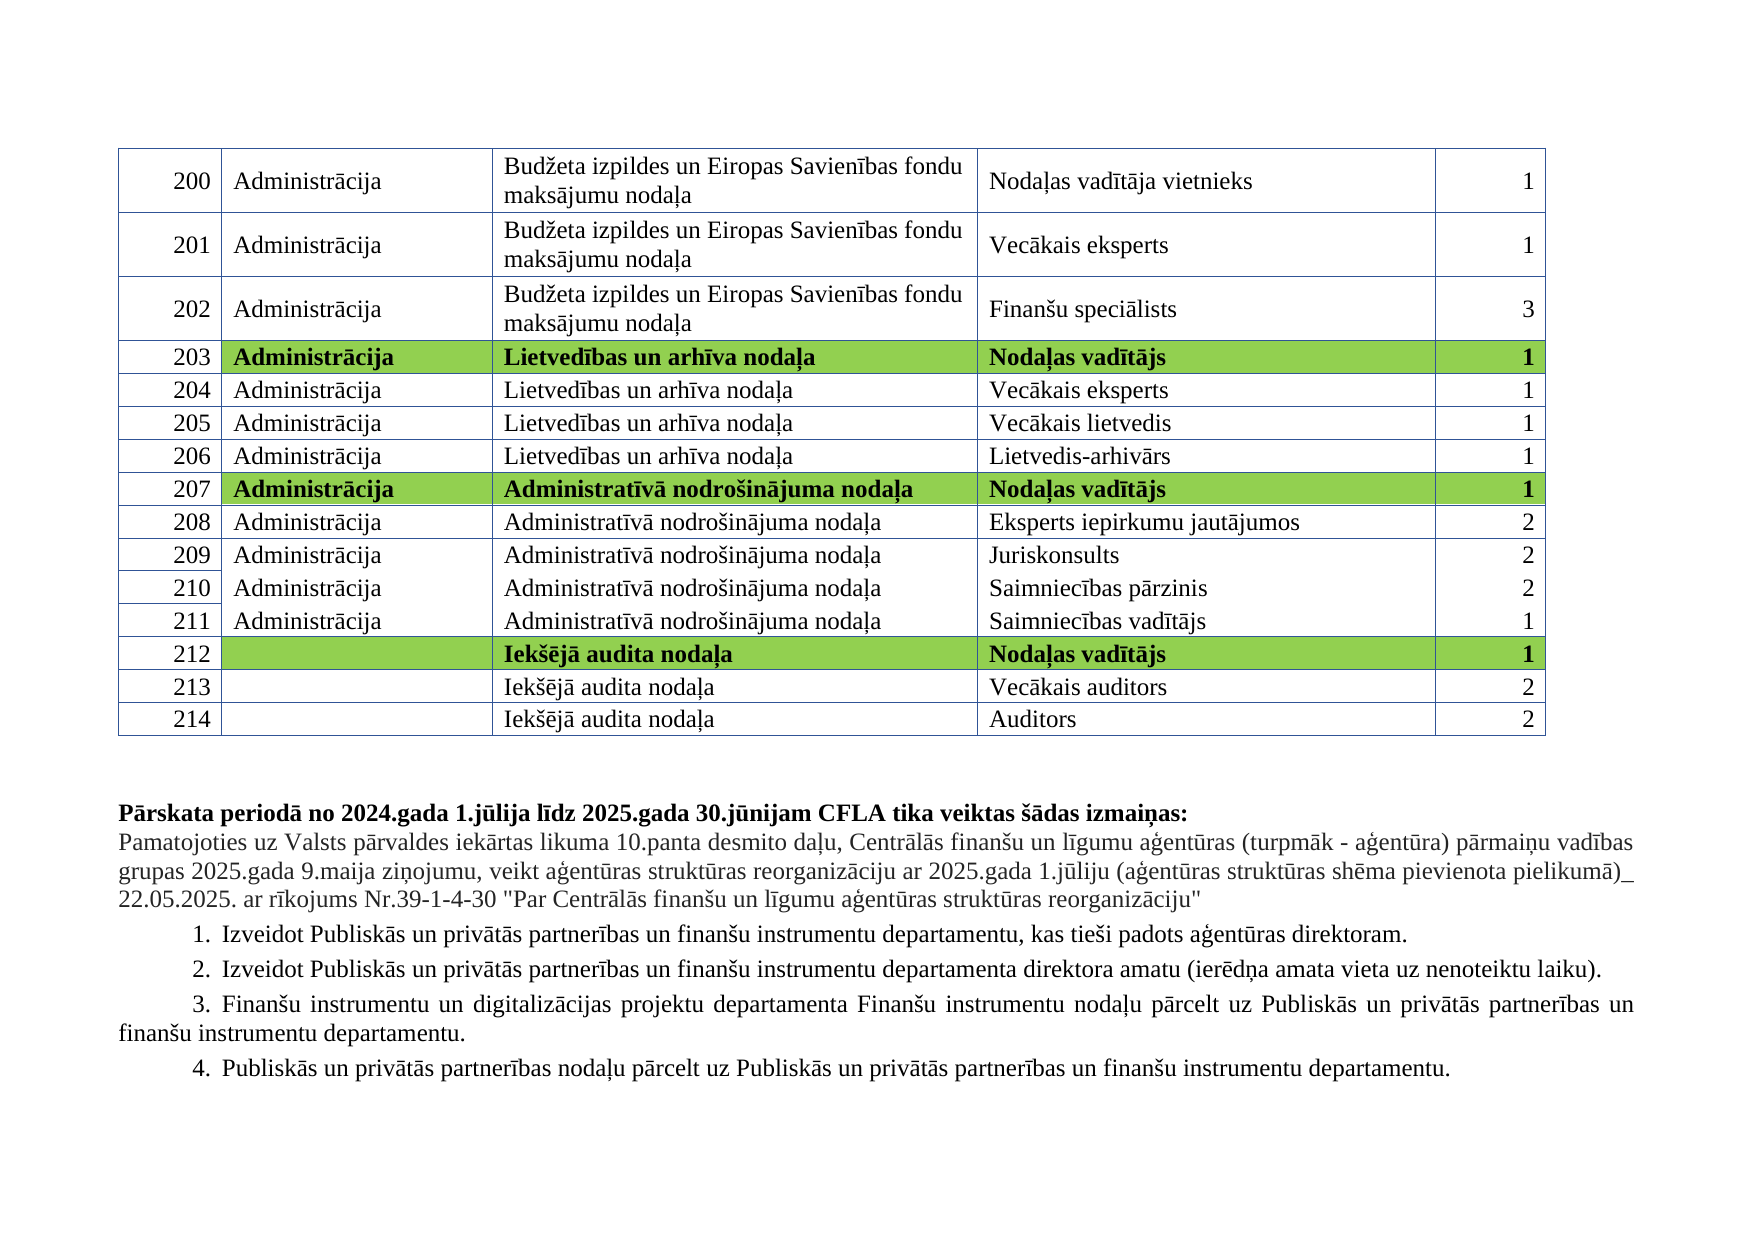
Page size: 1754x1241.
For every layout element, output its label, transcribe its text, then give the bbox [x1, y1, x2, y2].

table_cell Administrācija [222, 539, 492, 570]
table_cell 207 [119, 473, 221, 504]
table_cell 209 [119, 539, 221, 570]
table_cell [222, 637, 492, 669]
table_cell Finanšu speciālists [978, 277, 1435, 340]
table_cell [493, 149, 977, 212]
table_cell Administratīvā nodrošinājuma nodaļa [493, 539, 977, 570]
table_cell Nodaļas vadītājs [978, 341, 1435, 373]
table_cell [222, 703, 492, 735]
table_cell Budžeta izpildes un Eiropas Savienības fondu maksājumu nodaļa [493, 277, 977, 340]
table_cell 202 [119, 277, 221, 340]
table_cell Vecākais lietvedis [978, 407, 1435, 439]
table_cell Nodaļas vadītājs [978, 637, 1435, 669]
table_cell 208 [119, 506, 221, 537]
table_cell 1 [1436, 440, 1545, 472]
table_cell 214 [119, 703, 221, 735]
table_cell 200 [119, 149, 221, 212]
table_cell Vecākais auditors [978, 670, 1435, 702]
table_cell Lietvedības un arhīva nodaļa [493, 407, 977, 439]
table_cell Saimniecības pārzinis [978, 570, 1435, 603]
table_cell Administrācija [222, 277, 492, 340]
list Publiskās un privātās partnerības nodaļu pārcelt uz Publiskās un privātās partnerības un finanšu instrumentu departamentu. [118, 1053, 1636, 1082]
table_cell Administrācija [222, 506, 492, 537]
table_cell Administrācija [222, 407, 492, 439]
table_cell 204 [119, 374, 221, 406]
table_cell [222, 670, 492, 702]
table_cell 1 [1436, 637, 1545, 669]
table_cell Juriskonsults [978, 539, 1435, 570]
table_cell Nodaļas vadītājs [978, 473, 1435, 504]
table_cell Nodaļas vadītāja vietnieks [978, 149, 1435, 212]
table_cell 2 [1436, 670, 1545, 702]
table_cell Administrācija [222, 603, 492, 636]
table_cell Lietvedības un arhīva nodaļa [493, 374, 977, 406]
table_cell Auditors [978, 703, 1435, 735]
table_cell Eksperts iepirkumu jautājumos [978, 506, 1435, 537]
list Finanšu instrumentu un digitalizācijas projektu departamenta Finanšu instrumentu nodaļu pārcelt uz Publiskās un privātās partnerības un finanšu instrumentu departamentu. [118, 989, 1636, 1047]
table_cell Administrācija [222, 341, 492, 373]
table_cell 3 [1436, 277, 1545, 340]
table_cell 2 [1436, 703, 1545, 735]
table_cell Administrācija [222, 440, 492, 472]
table_cell Administratīvā nodrošinājuma nodaļa [493, 506, 977, 537]
table_cell Administratīvā nodrošinājuma nodaļa [493, 603, 977, 636]
table_cell Vecākais eksperts [978, 213, 1435, 276]
table_cell 1 [1436, 473, 1545, 504]
table_cell Iekšējā audita nodaļa [493, 637, 977, 669]
list Izveidot Publiskās un privātās partnerības un finanšu instrumentu departamenta direktora amatu (ierēdņa amata vieta uz nenoteiktu laiku). [118, 954, 1636, 983]
table_cell 1 [1436, 213, 1545, 276]
table_cell Lietvedības un arhīva nodaļa [493, 341, 977, 373]
table_cell Vecākais eksperts [978, 374, 1435, 406]
table_cell Administrācija [222, 149, 492, 212]
table_cell 206 [119, 440, 221, 472]
table_cell 1 [1436, 603, 1545, 636]
table_cell Lietvedis-arhivārs [978, 440, 1435, 472]
table_cell Iekšējā audita nodaļa [493, 703, 977, 735]
table_cell 1 [1436, 341, 1545, 373]
table_cell 2 [1436, 570, 1545, 603]
table_cell 2 [1436, 539, 1545, 570]
table_cell 1 [1436, 374, 1545, 406]
table_cell Iekšējā audita nodaļa [493, 670, 977, 702]
table_cell 212 [119, 637, 221, 669]
table_cell Administrācija [222, 473, 492, 504]
text Pamatojoties uz Valsts pārvaldes iekārtas likuma 10.panta desmito daļu, Centrālās finanšu un līgumu aģentūras (turpmāk - aģentūra) pārmaiņu vadības grupas 2025.gada 9.maija ziņojumu, veikt aģentūras struktūras reorganizāciju ar 2025.gada 1.jūliju (aģentūras struktūras shēma pievienota pielikumā)_ 22.05.2025. ar rīkojums Nr.39-1-4-30 "Par Centrālās finanšu un līgumu aģentūras struktūras reorganizāciju" [118, 827, 1636, 913]
table_cell Lietvedības un arhīva nodaļa [493, 440, 977, 472]
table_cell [493, 213, 977, 276]
text Pārskata periodā no 2024.gada 1.jūlija līdz 2025.gada 30.jūnijam CFLA tika veiktas šādas izmaiņas: [118, 798, 1636, 827]
table_cell Administrācija [222, 213, 492, 276]
list Izveidot Publiskās un privātās partnerības un finanšu instrumentu departamentu, kas tieši padots aģentūras direktoram. [118, 919, 1636, 948]
table_cell 213 [119, 670, 221, 702]
table_cell 1 [1436, 407, 1545, 439]
table_cell 201 [119, 213, 221, 276]
table_cell 205 [119, 407, 221, 439]
table_cell Saimniecības vadītājs [978, 603, 1435, 636]
table_cell 211 [119, 604, 221, 636]
table_cell Administratīvā nodrošinājuma nodaļa [493, 570, 977, 603]
table_cell 1 [1436, 149, 1545, 212]
table_cell Administrācija [222, 374, 492, 406]
table_cell 210 [119, 571, 221, 603]
table_cell Administratīvā nodrošinājuma nodaļa [493, 473, 977, 504]
table_cell 203 [119, 341, 221, 373]
table_cell Administrācija [222, 570, 492, 603]
table_cell 2 [1436, 506, 1545, 537]
